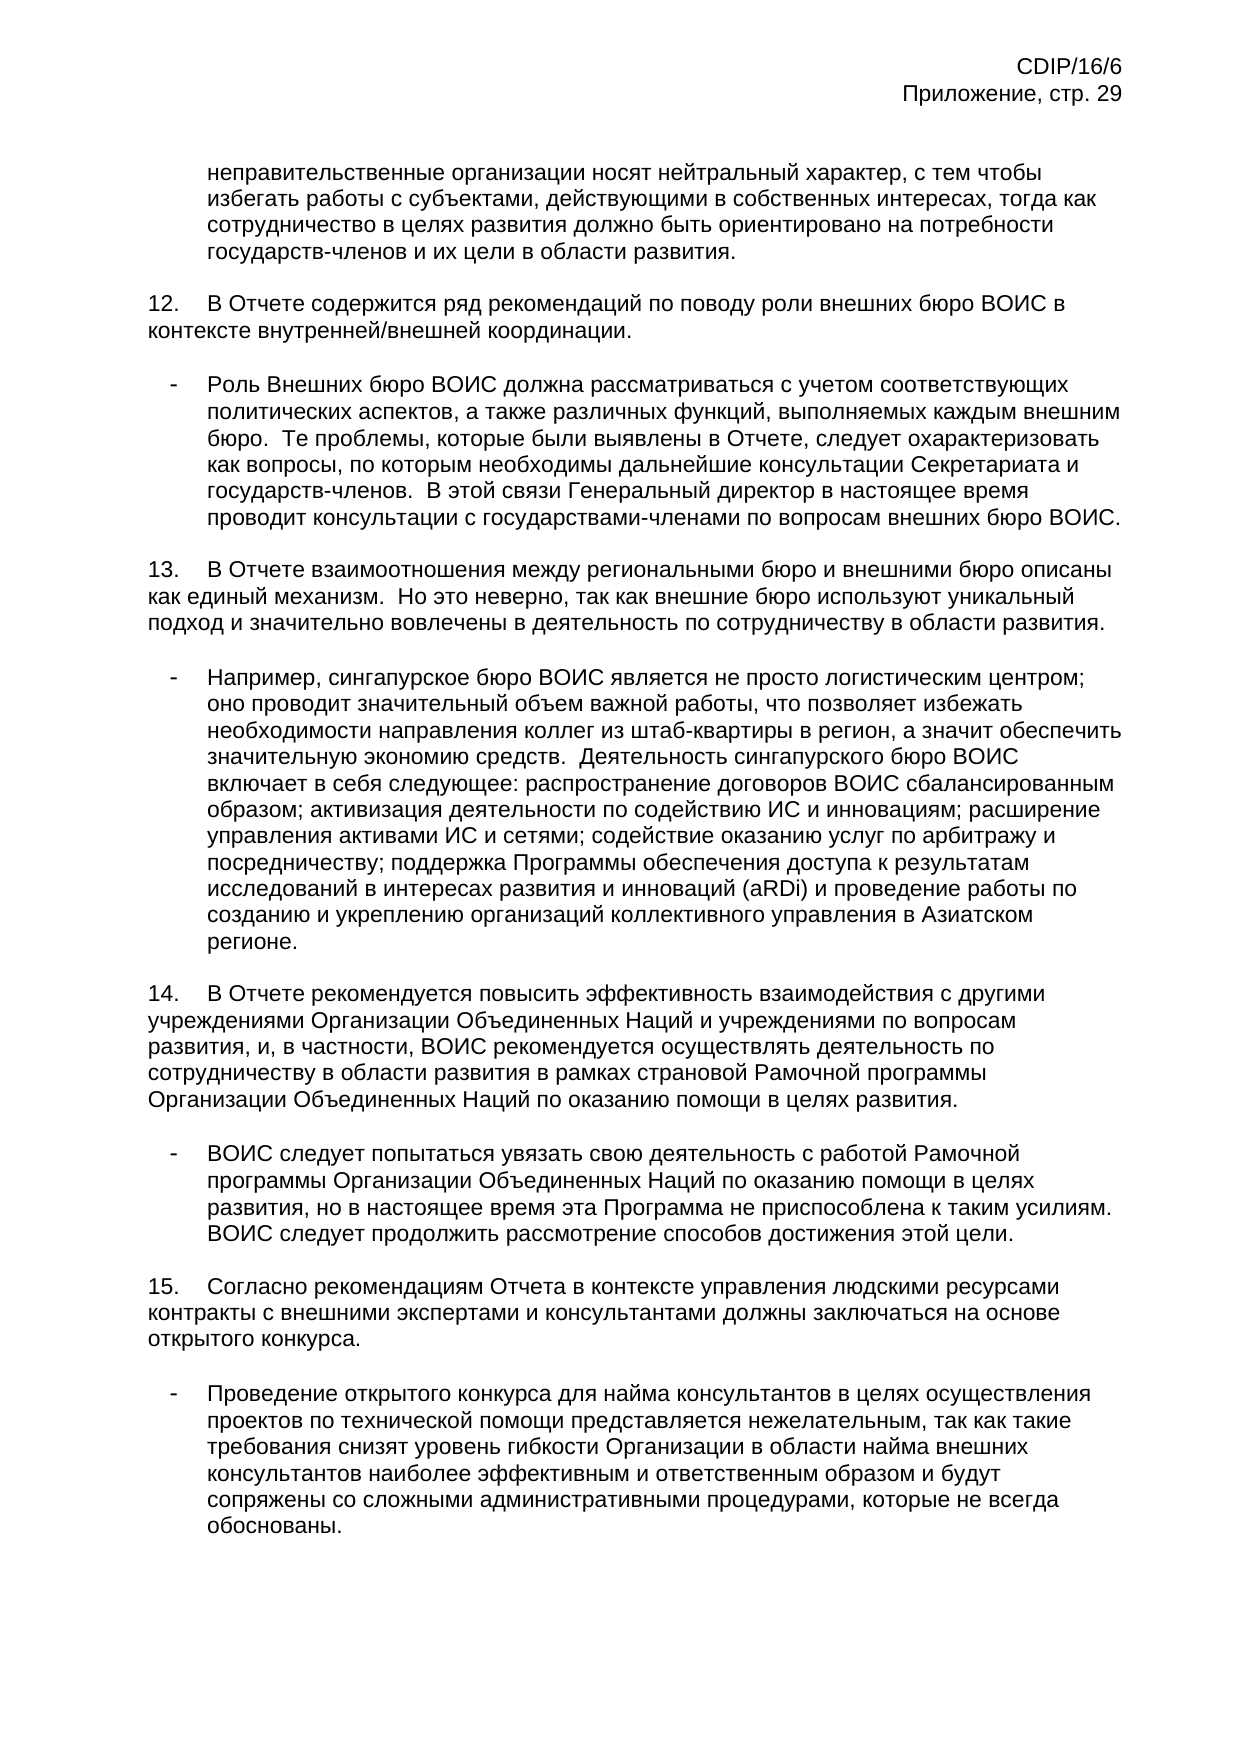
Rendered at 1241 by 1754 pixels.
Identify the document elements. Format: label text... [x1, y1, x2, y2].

list Роль Внешних бюро ВОИС должна рассматриваться с учетом соответствующих политических аспектов, а также различных функций, выполняемых каждым внешним бюро. Те проблемы, которые были выявлены в Отчете, следует охарактеризовать как вопросы, по которым необходимы дальнейшие консультации Секретариата и государств-членов. В этой связи Генеральный директор в настоящее время проводит консультации с государствами-членами по вопросам внешних бюро ВОИС. [169, 369, 1122, 530]
text 12. В Отчете содержится ряд рекомендаций по поводу роли внешних бюро ВОИС в контексте внутренней/внешней координации. [148, 290, 1122, 343]
text 13. В Отчете взаимоотношения между региональными бюро и внешними бюро описаны как единый механизм. Но это неверно, так как внешние бюро используют уникальный подход и значительно вовлечены в деятельность по сотрудничеству в области развития. [148, 556, 1122, 635]
text 14. В Отчете рекомендуется повысить эффективность взаимодействия с другими учреждениями Организации Объединенных Наций и учреждениями по вопросам развития, и, в частности, ВОИС рекомендуется осуществлять деятельность по сотрудничеству в области развития в рамках страновой Рамочной программы Организации Объединенных Наций по оказанию помощи в целях развития. [148, 980, 1122, 1112]
list Например, сингапурское бюро ВОИС является не просто логистическим центром; оно проводит значительный объем важной работы, что позволяет избежать необходимости направления коллег из штаб-квартиры в регион, а значит обеспечить значительную экономию средств. Деятельность сингапурского бюро ВОИС включает в себя следующее: распространение договоров ВОИС сбалансированным образом; активизация деятельности по содействию ИС и инновациям; расширение управления активами ИС и сетями; содействие оказанию услуг по арбитражу и посредничеству; поддержка Программы обеспечения доступа к результатам исследований в интересах развития и инноваций (aRDi) и проведение работы по созданию и укреплению организаций коллективного управления в Азиатском регионе. [169, 662, 1122, 954]
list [169, 158, 1122, 264]
list Проведение открытого конкурса для найма консультантов в целях осуществления проектов по технической помощи представляется нежелательным, так как такие требования снизят уровень гибкости Организации в области найма внешних консультантов наиболее эффективным и ответственным образом и будут сопряжены со сложными административными процедурами, которые не всегда обоснованы. [169, 1378, 1122, 1538]
list ВОИС следует попытаться увязать свою деятельность с работой Рамочной программы Организации Объединенных Наций по оказанию помощи в целях развития, но в настоящее время эта Программа не приспособлена к таким усилиям. ВОИС следует продолжить рассмотрение способов достижения этой цели. [169, 1138, 1122, 1246]
text 15. Согласно рекомендациям Отчета в контексте управления людскими ресурсами контракты с внешними экспертами и консультантами должны заключаться на основе открытого конкурса. [148, 1273, 1122, 1352]
